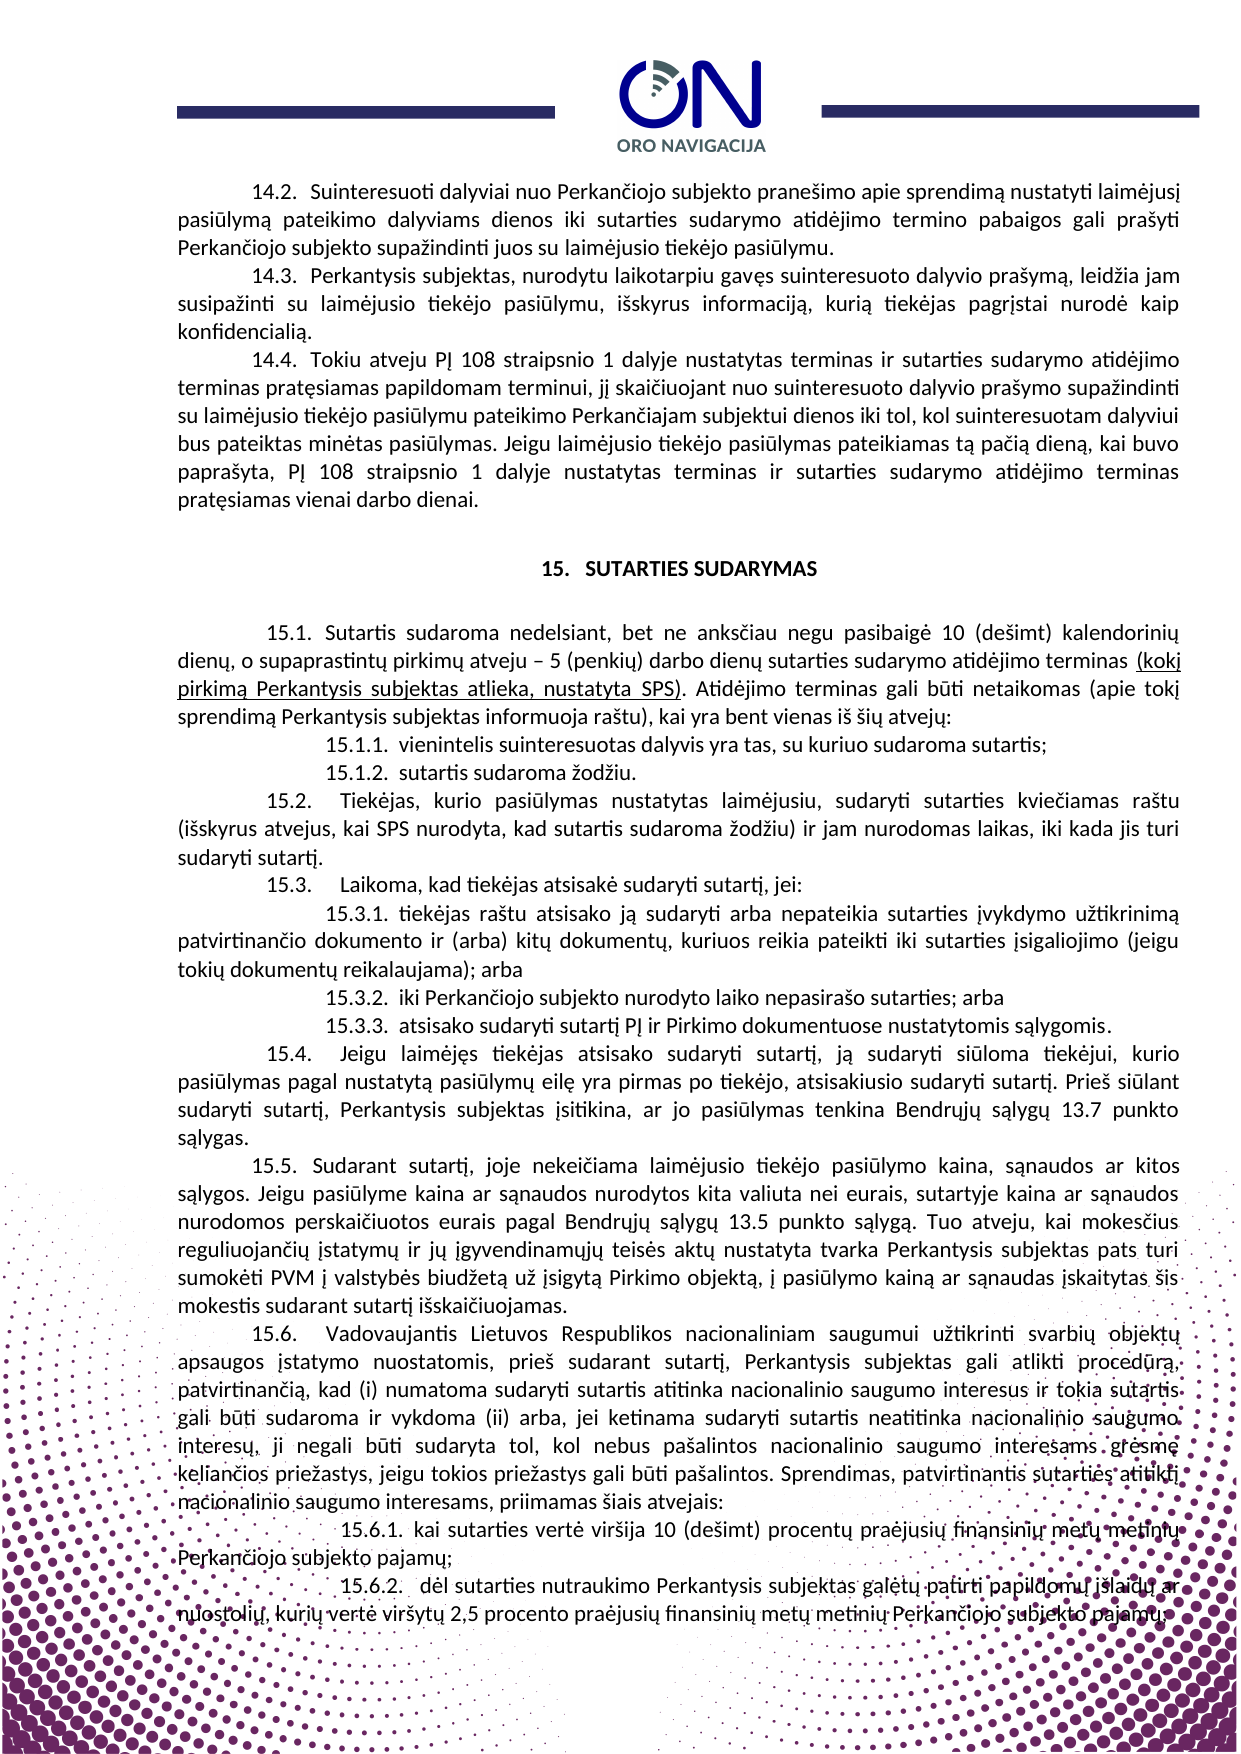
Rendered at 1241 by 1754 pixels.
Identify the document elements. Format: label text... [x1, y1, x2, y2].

list tiekėjas raštu atsisako ją sudaryti arba nepateikia sutarties įvykdymo užtikrinimą patvirtinančio dokumento ir (arba) kitų dokumentų, kuriuos reikia pateikti iki sutarties įsigaliojimo (jeigu tokių dokumentų reikalaujama); arba [177, 899, 1181, 983]
list vienintelis suinteresuotas dalyvis yra tas, su kuriuo sudaroma sutartis; [177, 731, 1181, 758]
picture [617, 60, 766, 152]
list dėl sutarties nutraukimo Perkantysis subjektas galėtų patirti papildomų išlaidų ar nuostolių, kurių vertė viršytų 2,5 procento praėjusių finansinių metų metinių Perkančiojo subjekto pajamų; [177, 1571, 1181, 1627]
list Tiekėjas, kurio pasiūlymas nustatytas laimėjusiu, sudaryti sutarties kviečiamas raštu (išskyrus atvejus, kai SPS nurodyta, kad sutartis sudaroma žodžiu) ir jam nurodomas laikas, iki kada jis turi sudaryti sutartį. [177, 787, 1181, 871]
list kai sutarties vertė viršija 10 (dešimt) procentų praėjusių finansinių metų metinių Perkančiojo subjekto pajamų; [177, 1515, 1181, 1571]
picture [658, 1171, 1237, 1752]
list atsisako sudaryti sutartį PĮ ir Pirkimo dokumentuose nustatytomis sąlygomis. [177, 1011, 1181, 1039]
subtitle SUTARTIES SUDARYMAS [177, 554, 1181, 582]
list Sutartis sudaroma nedelsiant, bet ne anksčiau negu pasibaigė 10 (dešimt) kalendorinių dienų, o supaprastintų pirkimų atveju – 5 (penkių) darbo dienų sutarties sudarymo atidėjimo terminas (kokį pirkimą Perkantysis subjektas atlieka, nustatyta SPS). Atidėjimo terminas gali būti netaikomas (apie tokį sprendimą Perkantysis subjektas informuoja raštu), kai yra bent vienas iš šių atvejų: [177, 618, 1181, 731]
list Jeigu laimėjęs tiekėjas atsisako sudaryti sutartį, ją sudaryti siūloma tiekėjui, kurio pasiūlymas pagal nustatytą pasiūlymų eilę yra pirmas po tiekėjo, atsisakiusio sudaryti sutartį. Prieš siūlant sudaryti sutartį, Perkantysis subjektas įsitikina, ar jo pasiūlymas tenkina Bendrųjų sąlygų 13.7 punkto sąlygas. [177, 1039, 1181, 1151]
list Sudarant sutartį, joje nekeičiama laimėjusio tiekėjo pasiūlymo kaina, sąnaudos ar kitos sąlygos. Jeigu pasiūlyme kaina ar sąnaudos nurodytos kita valiuta nei eurais, sutartyje kaina ar sąnaudos nurodomos perskaičiuotos eurais pagal Bendrųjų sąlygų 13.5 punkto sąlygą. Tuo atveju, kai mokesčius reguliuojančių įstatymų ir jų įgyvendinamųjų teisės aktų nustatyta tvarka Perkantysis subjektas pats turi sumokėti PVM į valstybės biudžetą už įsigytą Pirkimo objektą, į pasiūlymo kainą ar sąnaudas įskaitytas šis mokestis sudarant sutartį išskaičiuojamas. [177, 1151, 1181, 1319]
list Suinteresuoti dalyviai nuo Perkančiojo subjekto pranešimo apie sprendimą nustatyti laimėjusį pasiūlymą pateikimo dalyviams dienos iki sutarties sudarymo atidėjimo termino pabaigos gali prašyti Perkančiojo subjekto supažindinti juos su laimėjusio tiekėjo pasiūlymu. [177, 177, 1181, 261]
list iki Perkančiojo subjekto nurodyto laiko nepasirašo sutarties; arba [177, 983, 1181, 1011]
list Laikoma, kad tiekėjas atsisakė sudaryti sutartį, jei: [177, 871, 1181, 899]
list Perkantysis subjektas, nurodytu laikotarpiu gavęs suinteresuoto dalyvio prašymą, leidžia jam susipažinti su laimėjusio tiekėjo pasiūlymu, išskyrus informaciją, kurią tiekėjas pagrįstai nurodė kaip konfidencialią. [177, 261, 1181, 345]
list Tokiu atveju PĮ 108 straipsnio 1 dalyje nustatytas terminas ir sutarties sudarymo atidėjimo terminas pratęsiamas papildomam terminui, jį skaičiuojant nuo suinteresuoto dalyvio prašymo supažindinti su laimėjusio tiekėjo pasiūlymu pateikimo Perkančiajam subjektui dienos iki tol, kol suinteresuotam dalyviui bus pateiktas minėtas pasiūlymas. Jeigu laimėjusio tiekėjo pasiūlymas pateikiamas tą pačią dieną, kai buvo paprašyta, PĮ 108 straipsnio 1 dalyje nustatytas terminas ir sutarties sudarymo atidėjimo terminas pratęsiamas vienai darbo dienai. [177, 345, 1181, 513]
list sutartis sudaroma žodžiu. [177, 758, 1181, 787]
picture [2, 1173, 566, 1754]
list Vadovaujantis Lietuvos Respublikos nacionaliniam saugumui užtikrinti svarbių objektų apsaugos įstatymo nuostatomis, prieš sudarant sutartį, Perkantysis subjektas gali atlikti procedūrą, patvirtinančią, kad (i) numatoma sudaryti sutartis atitinka nacionalinio saugumo interesus ir tokia sutartis gali būti sudaroma ir vykdoma (ii) arba, jei ketinama sudaryti sutartis neatitinka nacionalinio saugumo interesų, ji negali būti sudaryta tol, kol nebus pašalintos nacionalinio saugumo interesams grėsmę keliančios priežastys, jeigu tokios priežastys gali būti pašalintos. Sprendimas, patvirtinantis sutarties atitiktį nacionalinio saugumo interesams, priimamas šiais atvejais: [177, 1319, 1181, 1515]
